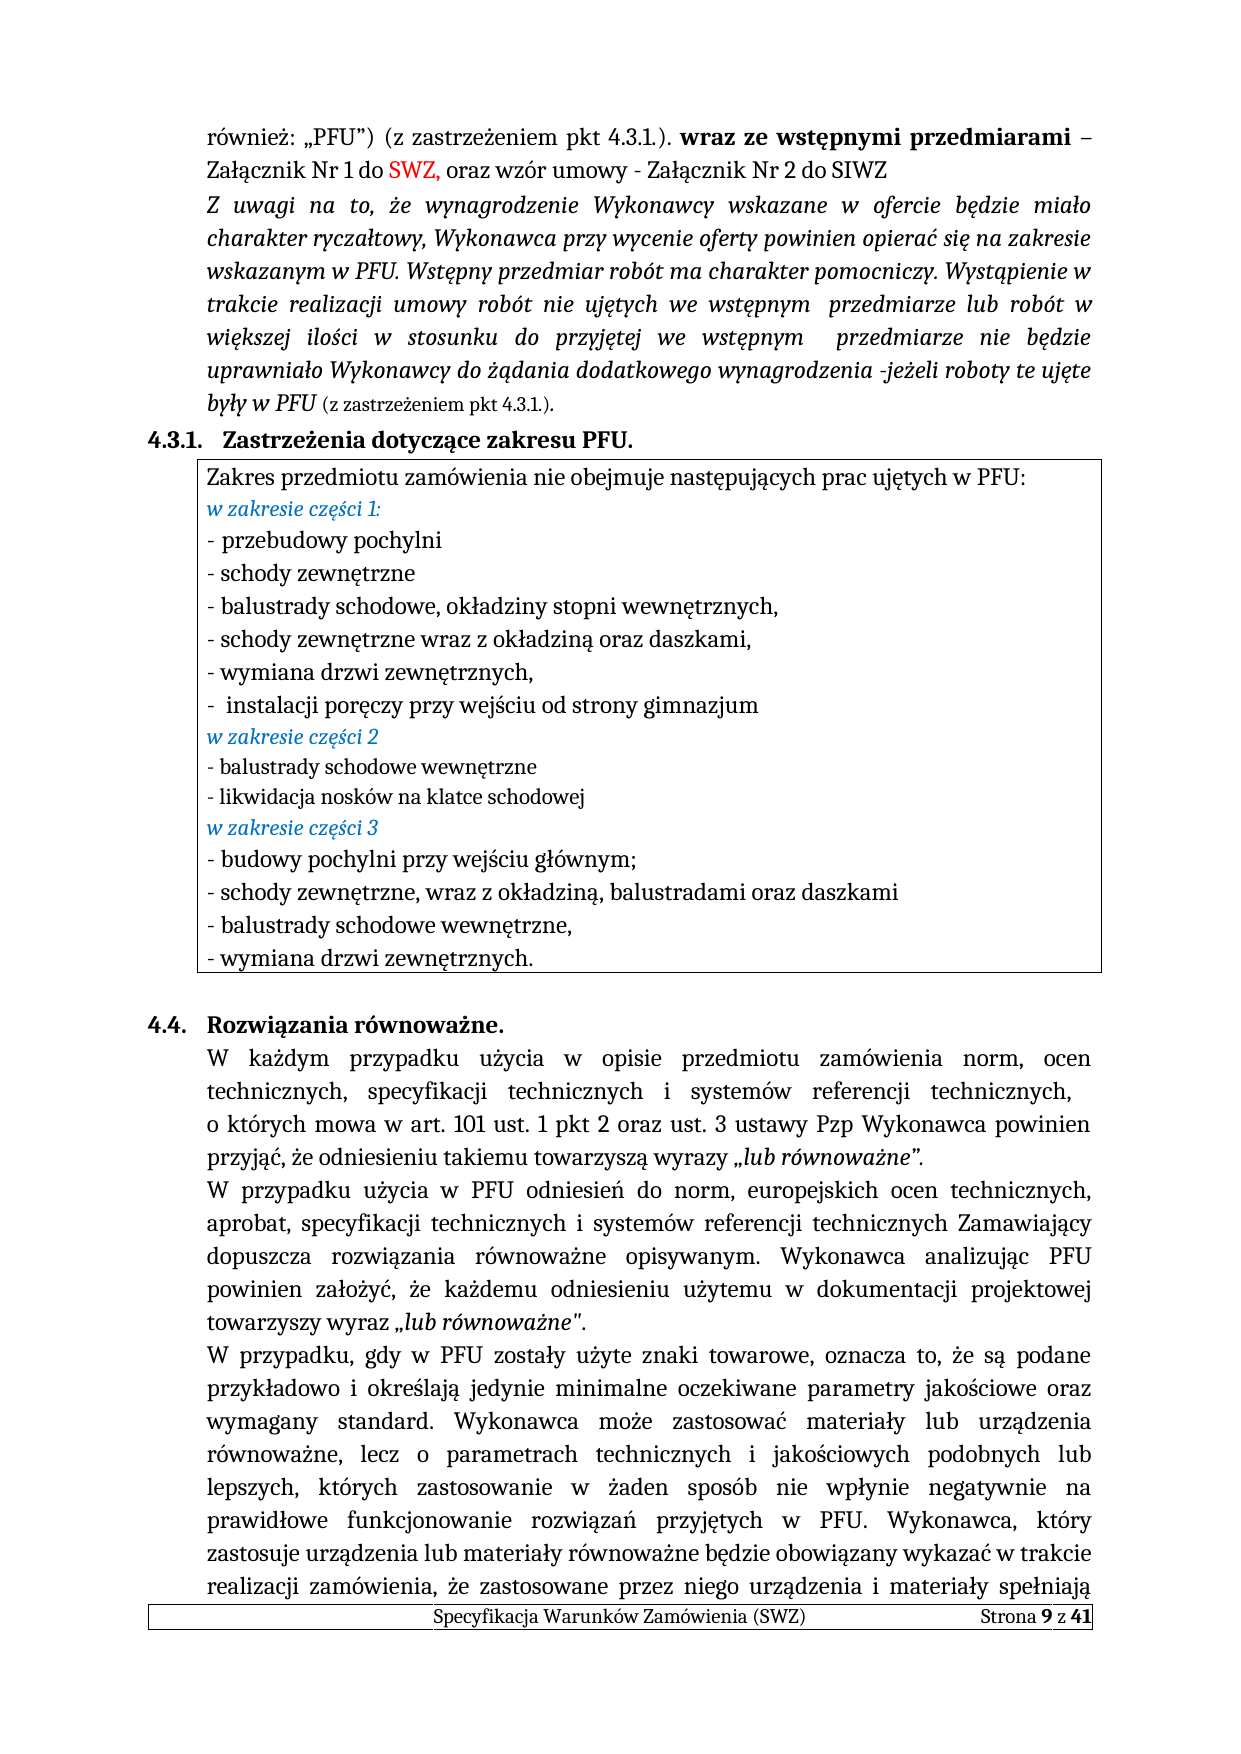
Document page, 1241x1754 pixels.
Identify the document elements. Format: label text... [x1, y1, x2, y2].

text - instalacji poręczy przy wejściu od strony gimnazjum [198, 688, 1101, 719]
text - wymiana drzwi zewnętrznych. [198, 941, 1101, 972]
text - budowy pochylni przy wejściu głównym; [198, 841, 1101, 873]
text w zakresie części 1: [198, 492, 1101, 522]
text W każdym przypadku użycia w opisie przedmiotu zamówienia norm, ocen technicznych, specyfikacji technicznych i systemów referencji technicznych, o których mowa w art. 101 ust. 1 pkt 2 oraz ust. 3 ustawy Pzp Wykonawca powinien przyjąć, że odniesieniu takiemu towarzyszą wyrazy „lub równoważne”. [207, 1044, 1093, 1172]
text - wymiana drzwi zewnętrznych, [198, 654, 1101, 686]
text - balustrady schodowe, okładziny stopni wewnętrznych, [198, 588, 1101, 620]
text - balustrady schodowe wewnętrzne [198, 751, 1101, 780]
list Rozwiązania równoważne. [148, 1011, 1093, 1039]
list Z uwagi na to, że wynagrodzenie Wykonawcy wskazane w ofercie będzie miało charakter ryczałtowy, Wykonawca przy wycenie oferty powinien opierać się na zakresie wskazanym w PFU. Wstępny przedmiar robót ma charakter pomocniczy. Wystąpienie w trakcie realizacji umowy robót nie ujętych we wstępnym przedmiarze lub robót w większej ilości w stosunku do przyjętej we wstępnym przedmiarze nie będzie uprawniało Wykonawcy do żądania dodatkowego wynagrodzenia -jeżeli roboty te ujęte były w PFU (z zastrzeżeniem pkt 4.3.1.). [207, 191, 1093, 418]
text - likwidacja nosków na klatce schodowej [198, 781, 1101, 811]
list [148, 123, 1093, 184]
list Zastrzeżenia dotyczące zakresu PFU. [148, 426, 1093, 455]
text w zakresie części 3 [198, 811, 1101, 841]
text w zakresie części 2 [198, 721, 1101, 750]
text - schody zewnętrzne, wraz z okładziną, balustradami oraz daszkami [198, 874, 1101, 906]
text Zakres przedmiotu zamówienia nie obejmuje następujących prac ujętych w PFU: [198, 460, 1101, 491]
text - schody zewnętrzne [198, 556, 1101, 587]
text - balustrady schodowe wewnętrzne, [198, 907, 1101, 939]
text - schody zewnętrzne wraz z okładziną oraz daszkami, [198, 622, 1101, 653]
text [207, 1341, 1093, 1601]
text - przebudowy pochylni [198, 522, 1101, 554]
text W przypadku użycia w PFU odniesień do norm, europejskich ocen technicznych, aprobat, specyfikacji technicznych i systemów referencji technicznych Zamawiający dopuszcza rozwiązania równoważne opisywanym. Wykonawca analizując PFU powinien założyć, że każdemu odniesieniu użytemu w dokumentacji projektowej towarzyszy wyraz „lub równoważne". [207, 1176, 1093, 1337]
